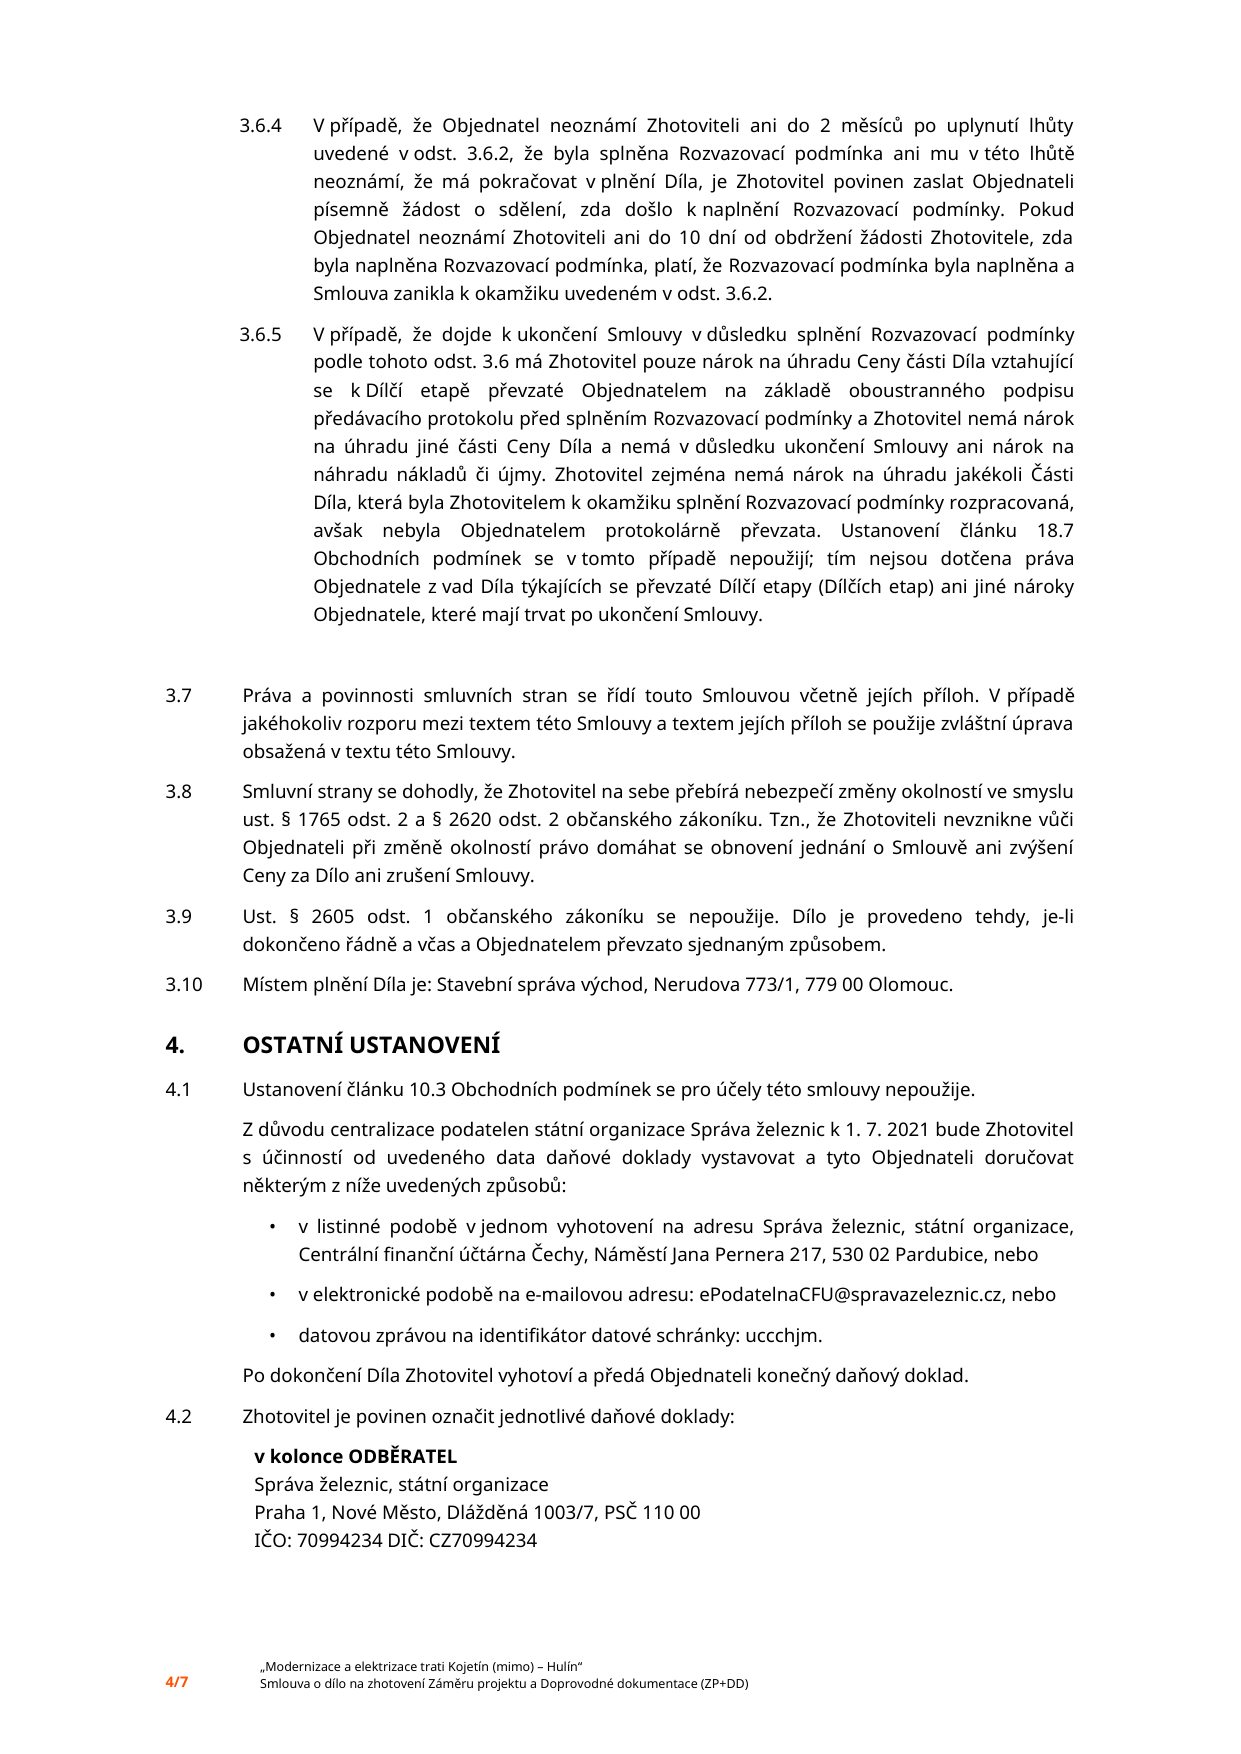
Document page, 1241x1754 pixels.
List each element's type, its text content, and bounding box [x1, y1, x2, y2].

text Místem plnění Díla je: Stavební správa východ, Nerudova 773/1, 779 00 Olomouc. [165, 972, 1075, 997]
text Správa železnic, státní organizace [254, 1472, 1075, 1497]
text Práva a povinnosti smluvních stran se řídí touto Smlouvou včetně jejích příloh. V případě jakéhokoliv rozporu mezi textem této Smlouvy a textem jejích příloh se použije zvláštní úprava obsažená v textu této Smlouvy. [165, 682, 1075, 764]
text v kolonce ODBĚRATEL [254, 1443, 1075, 1469]
list Z důvodu centralizace podatelen státní organizace Správa železnic k 1. 7. 2021 bude Zhotovitel s účinností od uvedeného data daňové doklady vystavovat a tyto Objednateli doručovat některým z níže uvedených způsobů: [242, 1116, 1075, 1198]
text Smluvní strany se dohodly, že Zhotovitel na sebe přebírá nebezpečí změny okolností ve smyslu ust. § 1765 odst. 2 a § 2620 odst. 2 občanského zákoníku. Tzn., že Zhotoviteli nevznikne vůči Objednateli při změně okolností právo domáhat se obnovení jednání o Smlouvě ani zvýšení Ceny za Dílo ani zrušení Smlouvy. [165, 779, 1075, 888]
text Ustanovení článku 10.3 Obchodních podmínek se pro účely této smlouvy nepoužije. [165, 1076, 1075, 1101]
text Praha 1, Nové Město, Dlážděná 1003/7, PSČ 110 00 [254, 1499, 1075, 1525]
text V případě, že dojde k ukončení Smlouvy v důsledku splnění Rozvazovací podmínky podle tohoto odst. 3.6 má Zhotovitel pouze nárok na úhradu Ceny části Díla vztahující se k Dílčí etapě převzaté Objednatelem na základě oboustranného podpisu předávacího protokolu před splněním Rozvazovací podmínky a Zhotovitel nemá nárok na úhradu jiné části Ceny Díla a nemá v důsledku ukončení Smlouvy ani nárok na náhradu nákladů či újmy. Zhotovitel zejména nemá nárok na úhradu jakékoli Části Díla, která byla Zhotovitelem k okamžiku splnění Rozvazovací podmínky rozpracovaná, avšak nebyla Objednatelem protokolárně převzata. Ustanovení článku 18.7 Obchodních podmínek se v tomto případě nepoužijí; tím nejsou dotčena práva Objednatele z vad Díla týkajících se převzaté Dílčí etapy (Dílčích etap) ani jiné nároky Objednatele, které mají trvat po ukončení Smlouvy. [239, 321, 1075, 627]
list • v elektronické podobě na e-mailovou adresu: ePodatelnaCFU@spravazeleznic.cz, nebo [269, 1281, 1075, 1307]
text IČO: 70994234 DIČ: CZ70994234 [254, 1528, 1075, 1553]
text Zhotovitel je povinen označit jednotlivé daňové doklady: [165, 1403, 1075, 1428]
text OSTATNÍ USTANOVENÍ [165, 1029, 1075, 1060]
list • v listinné podobě v jednom vyhotovení na adresu Správa železnic, státní organizace, Centrální finanční účtárna Čechy, Náměstí Jana Pernera 217, 530 02 Pardubice, nebo [269, 1213, 1075, 1266]
list • datovou zprávou na identifikátor datové schránky: uccchjm. [269, 1322, 1075, 1347]
text Ust. § 2605 odst. 1 občanského zákoníku se nepoužije. Dílo je provedeno tehdy, je-li dokončeno řádně a včas a Objednatelem převzato sjednaným způsobem. [165, 903, 1075, 957]
list Po dokončení Díla Zhotovitel vyhotoví a předá Objednateli konečný daňový doklad. [242, 1362, 1075, 1388]
text V případě, že Objednatel neoznámí Zhotoviteli ani do 2 měsíců po uplynutí lhůty uvedené v odst. 3.6.2, že byla splněna Rozvazovací podmínka ani mu v této lhůtě neoznámí, že má pokračovat v plnění Díla, je Zhotovitel povinen zaslat Objednateli písemně žádost o sdělení, zda došlo k naplnění Rozvazovací podmínky. Pokud Objednatel neoznámí Zhotoviteli ani do 10 dní od obdržení žádosti Zhotovitele, zda byla naplněna Rozvazovací podmínka, platí, že Rozvazovací podmínka byla naplněna a Smlouva zanikla k okamžiku uvedeném v odst. 3.6.2. [239, 112, 1075, 306]
